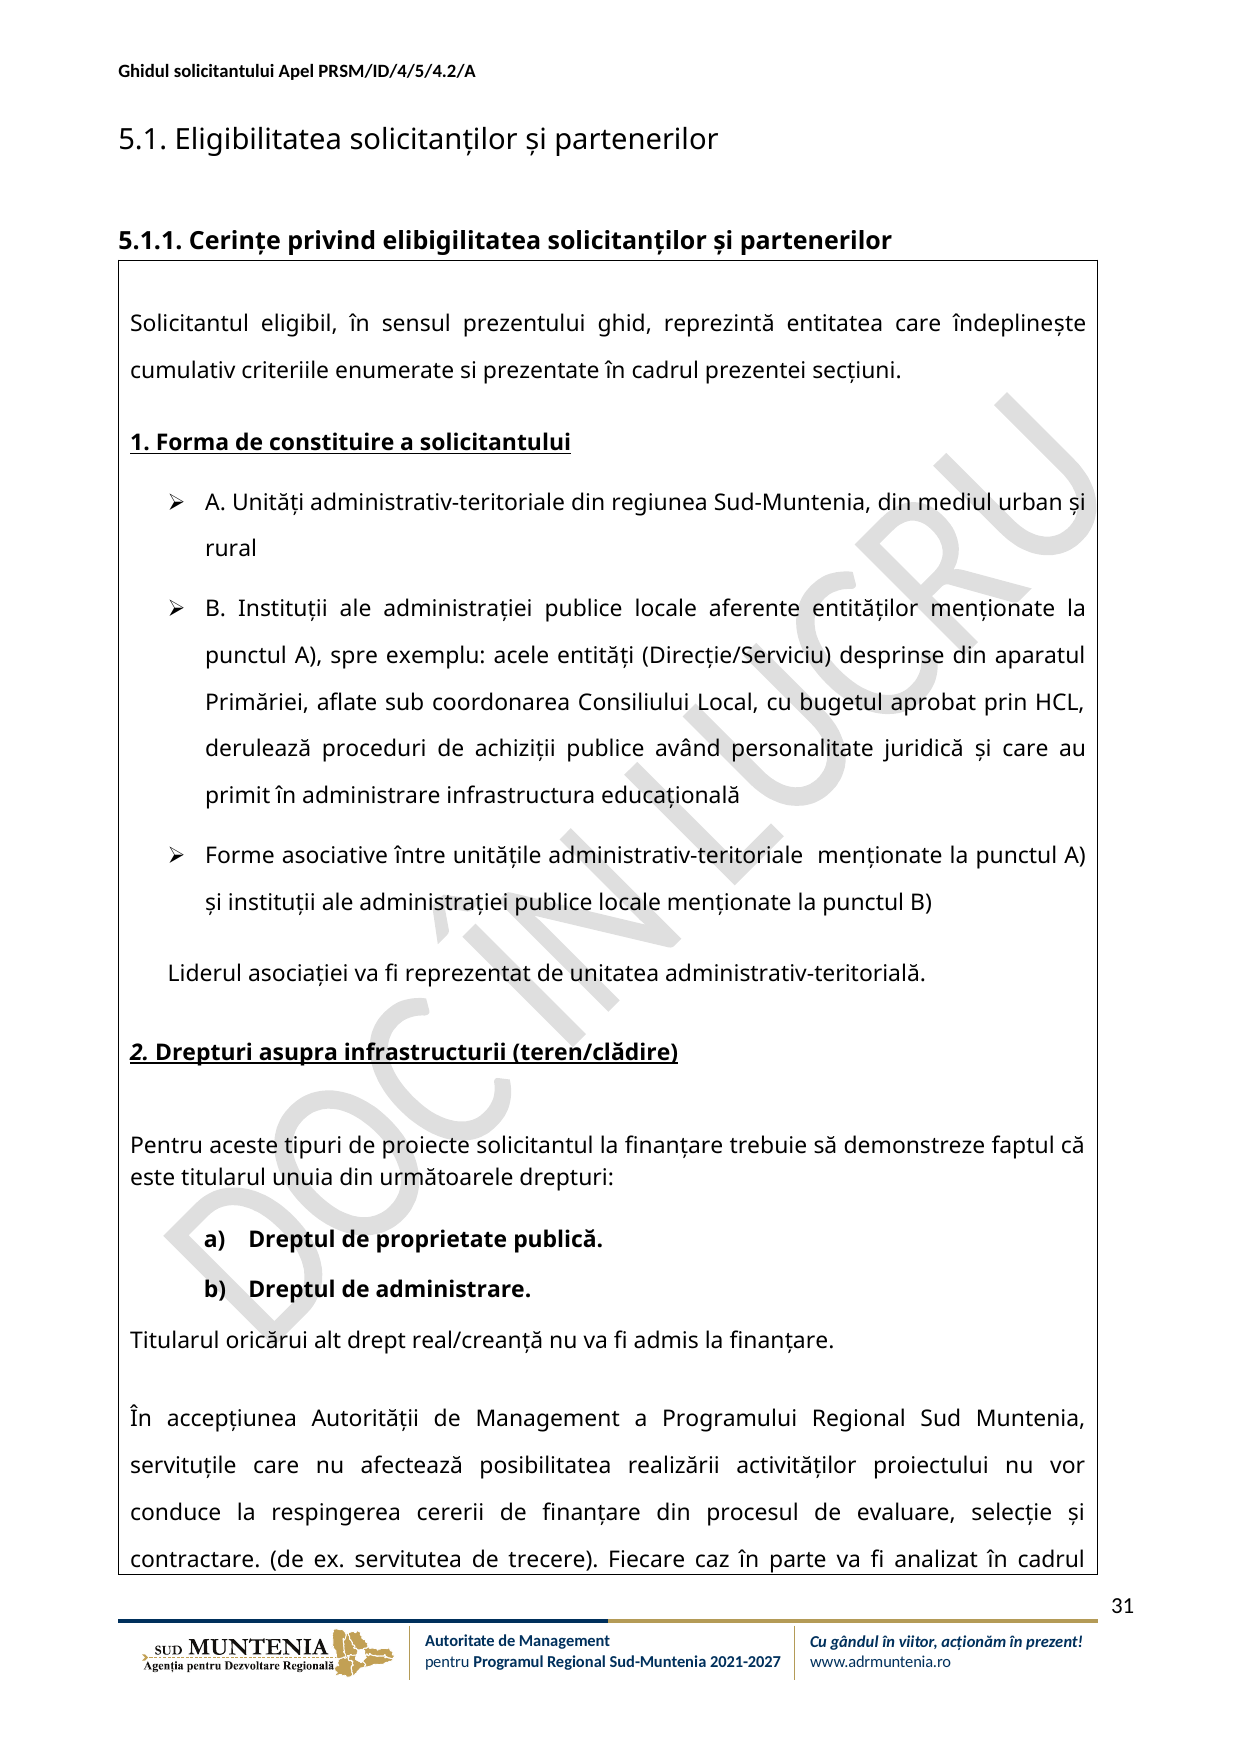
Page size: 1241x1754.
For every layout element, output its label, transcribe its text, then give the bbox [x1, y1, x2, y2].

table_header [119, 261, 1097, 1574]
subtitle 5.1.1. Cerințe privind elibigilitatea solicitanților și partenerilor [118, 223, 1134, 257]
subtitle 5.1. Eligibilitatea solicitanților și partenerilor [118, 118, 1134, 158]
